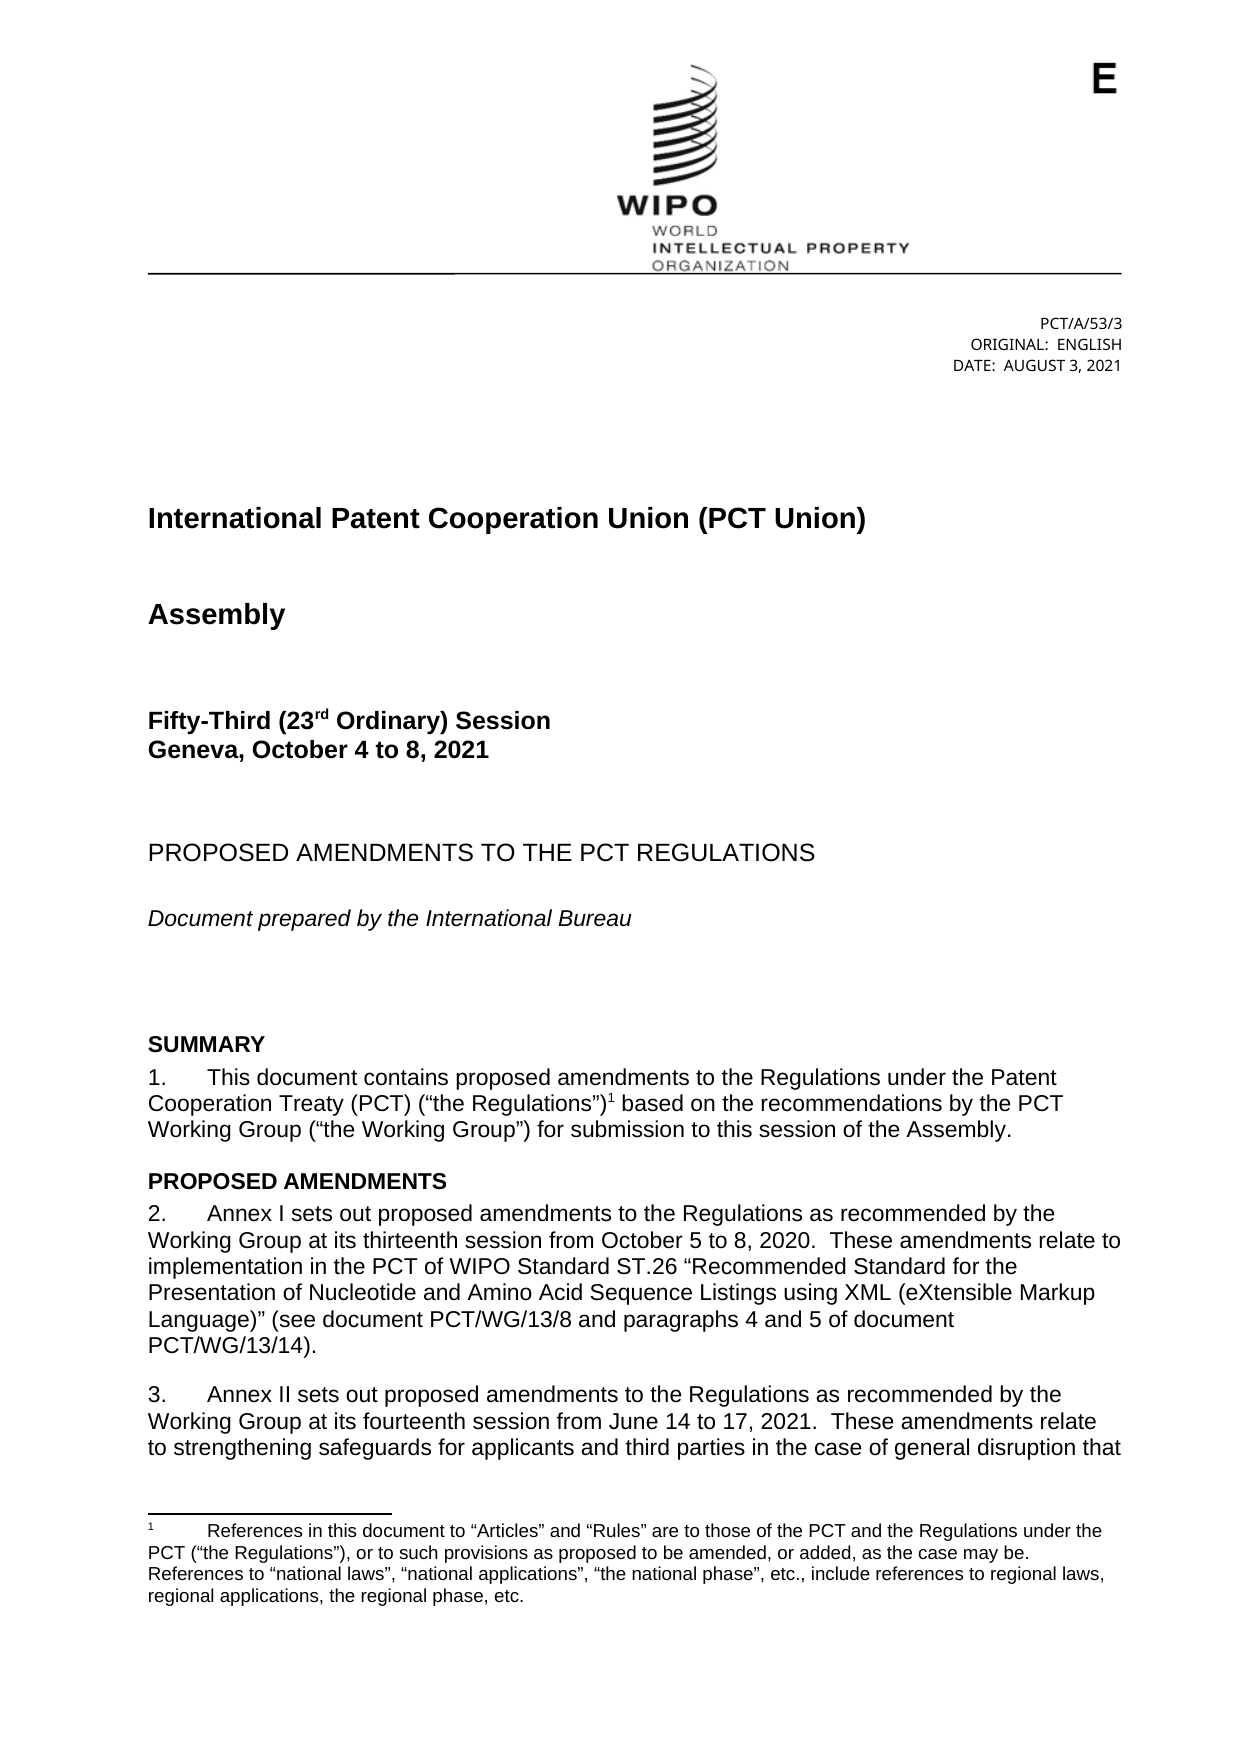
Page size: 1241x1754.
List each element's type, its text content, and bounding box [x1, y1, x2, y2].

text This document contains proposed amendments to the Regulations under the Patent Cooperation Treaty (PCT) (“the Regulations”) based on the recommendations by the PCT Working Group (“the Working Group”) for submission to this session of the Assembly. [148, 1063, 1122, 1143]
text International Patent Cooperation Union (PCT Union) [148, 501, 1122, 535]
text Geneva, October 4 to 8, 2021 [148, 734, 1122, 763]
text Assembly [148, 597, 1122, 631]
picture [616, 59, 1123, 274]
subtitle Proposed Amendments [148, 1168, 1122, 1194]
text Proposed Amendments to the PCT Regulations [148, 838, 1122, 867]
text DATE: August 3, 2021 [148, 355, 1122, 376]
text Document prepared by the International Bureau [148, 904, 1122, 931]
text ORIGINAL: English [148, 334, 1122, 355]
text Annex I sets out proposed amendments to the Regulations as recommended by the Working Group at its thirteenth session from October 5 to 8, 2020. These amendments relate to implementation in the PCT of WIPO Standard ST.26 “Recommended Standard for the Presentation of Nucleotide and Amino Acid Sequence Listings using XML (eXtensible Markup Language)” (see document PCT/WG/13/8 and paragraphs 4 and 5 of document PCT/WG/13/14). [148, 1200, 1122, 1358]
subtitle Summary [148, 1031, 1122, 1057]
text PCT/A/53/3 [148, 312, 1122, 334]
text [148, 1381, 1122, 1460]
text Fifty-Third (23rd Ordinary) Session [148, 706, 1122, 734]
